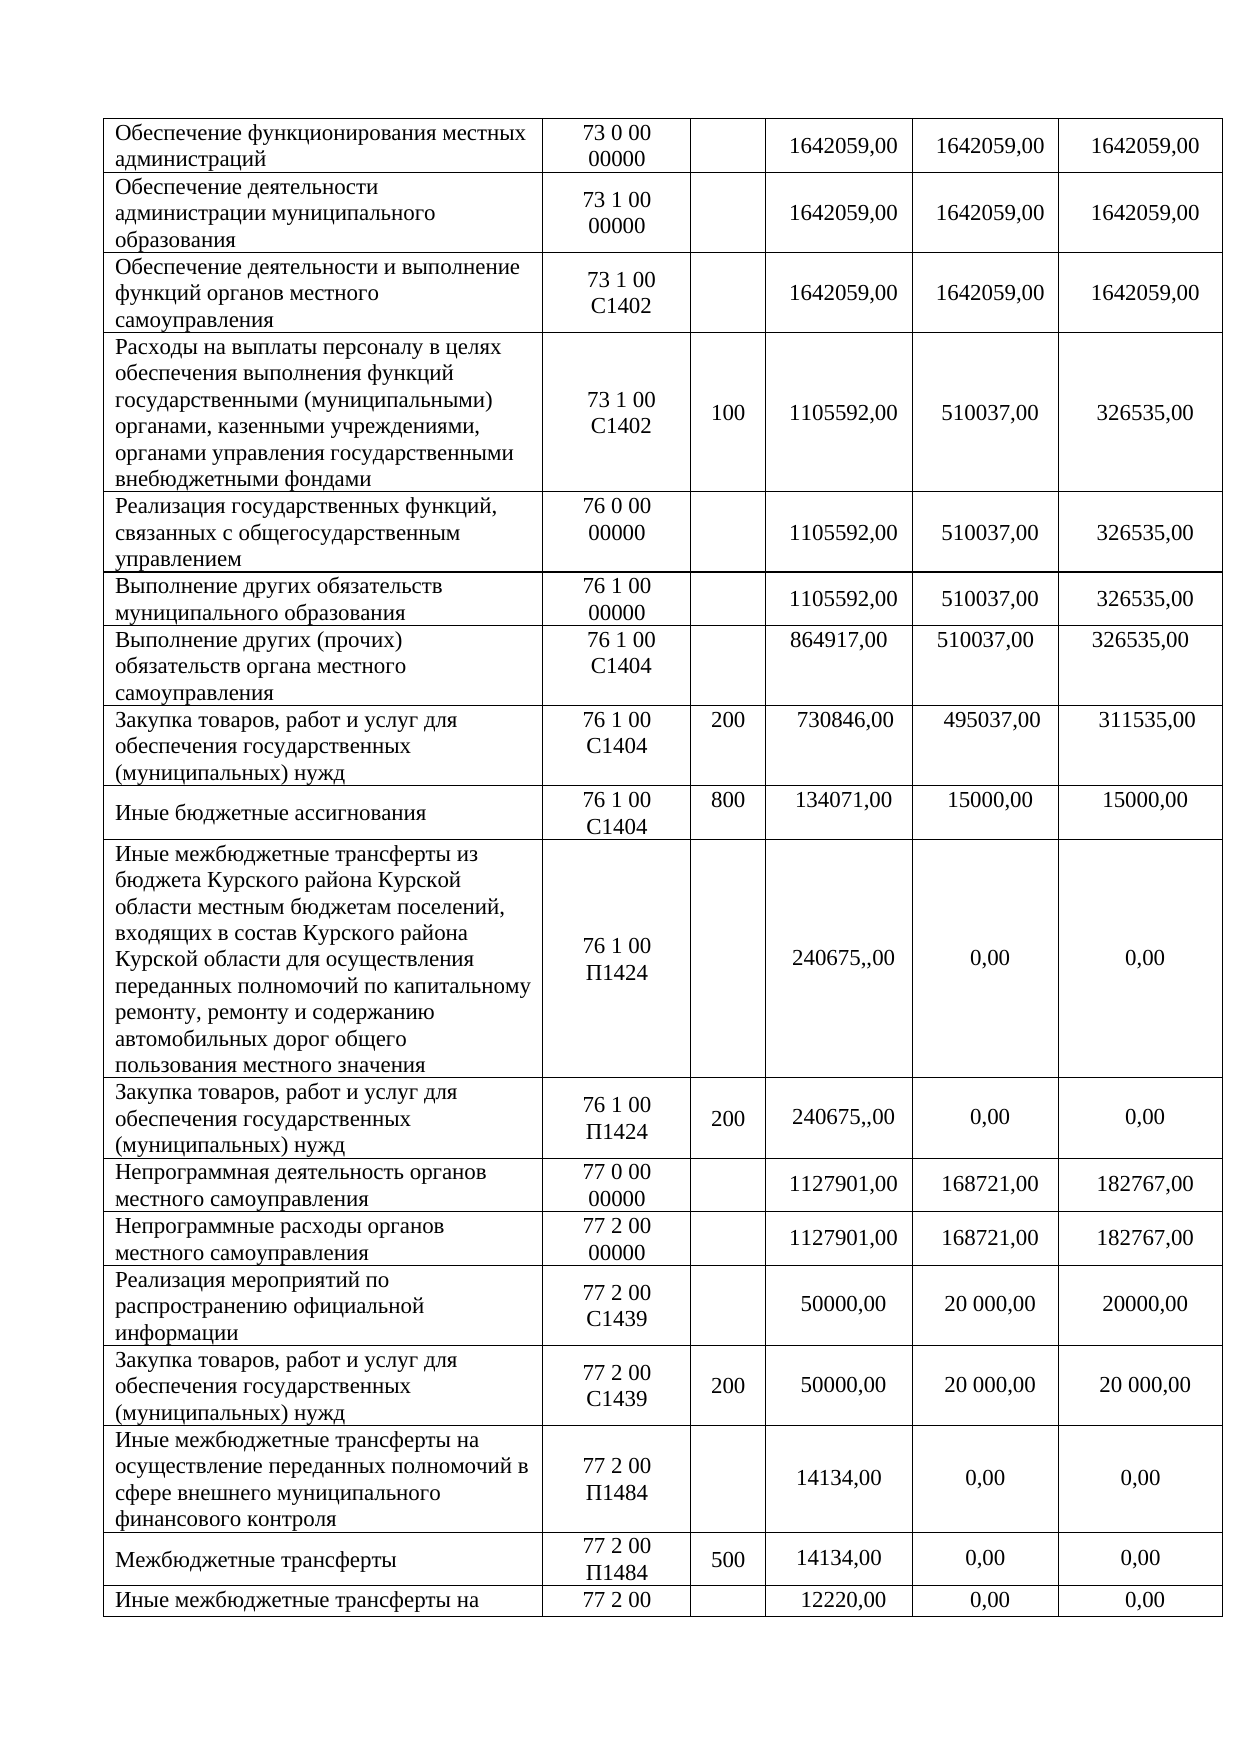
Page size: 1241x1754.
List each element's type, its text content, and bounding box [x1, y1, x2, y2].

table_cell Обеспечение функционирования местных администраций [104, 119, 542, 172]
table_cell 73 1 00 С1402 [543, 333, 690, 491]
table_cell 76 1 00 00000 [543, 573, 690, 625]
table_cell Выполнение других (прочих) обязательств органа местного самоуправления [104, 626, 542, 705]
table_cell Межбюджетные трансферты [104, 1533, 542, 1585]
table_cell 1105592,00 [766, 573, 912, 625]
table_cell 200 [691, 1078, 765, 1157]
table_cell 0,00 [1059, 840, 1222, 1077]
table_cell 15000,00 [913, 786, 1058, 839]
table_cell Непрограммные расходы органов местного самоуправления [104, 1212, 542, 1265]
table_cell 1127901,00 [766, 1159, 912, 1211]
table_cell [691, 626, 765, 705]
table_cell 864917,00 [766, 626, 912, 705]
table_cell 50000,00 [766, 1266, 912, 1345]
table_cell 77 2 00 С1439 [543, 1346, 690, 1425]
table_cell 73 1 00 00000 [543, 173, 690, 252]
table_cell 1642059,00 [913, 253, 1058, 332]
table_cell 76 1 00 П1424 [543, 840, 690, 1077]
table_cell [691, 253, 765, 332]
table_cell 182767,00 [1059, 1212, 1222, 1265]
table_cell 76 0 00 00000 [543, 492, 690, 571]
table_cell 77 2 00 С1439 [543, 1266, 690, 1345]
table_cell 510037,00 [913, 626, 1058, 705]
table_cell Иные межбюджетные трансферты на осуществление переданных полномочий в сфере внешнего муниципального финансового контроля [104, 1426, 542, 1532]
table_cell 326535,00 [1059, 333, 1222, 491]
table_cell 182767,00 [1059, 1159, 1222, 1211]
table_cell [104, 1586, 542, 1616]
table_cell Непрограммная деятельность органов местного самоуправления [104, 1159, 542, 1211]
table_cell 77 0 00 00000 [543, 1159, 690, 1211]
table_cell [691, 1426, 765, 1532]
table_cell Реализация мероприятий по распространению официальной информации [104, 1266, 542, 1345]
table_cell 200 [691, 1346, 765, 1425]
table_cell 0,00 [1059, 1533, 1222, 1585]
table_cell 1642059,00 [1059, 173, 1222, 252]
table_cell 326535,00 [1059, 492, 1222, 571]
table_cell 20 000,00 [913, 1346, 1058, 1425]
table_cell 50000,00 [766, 1346, 912, 1425]
table_cell 76 1 00 С1404 [543, 786, 690, 839]
table_cell 0,00 [913, 1586, 1058, 1616]
table_cell 0,00 [913, 840, 1058, 1077]
table_cell 76 1 00 С1404 [543, 706, 690, 785]
table_cell Обеспечение деятельности и выполнение функций органов местного самоуправления [104, 253, 542, 332]
table_cell 12220,00 [766, 1586, 912, 1616]
table_cell 0,00 [1059, 1078, 1222, 1157]
table_cell 495037,00 [913, 706, 1058, 785]
table_cell 1642059,00 [1059, 119, 1222, 172]
table_cell 20000,00 [1059, 1266, 1222, 1345]
table_cell 0,00 [913, 1426, 1058, 1532]
table_cell 100 [691, 333, 765, 491]
table_cell 0,00 [913, 1078, 1058, 1157]
table_cell 1642059,00 [913, 173, 1058, 252]
table_cell [691, 1212, 765, 1265]
table_cell 1642059,00 [913, 119, 1058, 172]
table_cell 20 000,00 [913, 1266, 1058, 1345]
table_cell 77 2 00 00000 [543, 1212, 690, 1265]
table_cell 326535,00 [1059, 626, 1222, 705]
table_cell 1642059,00 [766, 253, 912, 332]
table_cell 77 2 00 П1485 [543, 1586, 690, 1616]
table_cell 14134,00 [766, 1426, 912, 1532]
table_cell 77 2 00 П1484 [543, 1533, 690, 1585]
table_cell 20 000,00 [1059, 1346, 1222, 1425]
table_cell Обеспечение деятельности администрации муниципального образования [104, 173, 542, 252]
table_cell Иные бюджетные ассигнования [104, 786, 542, 839]
table_cell 76 1 00 С1404 [543, 626, 690, 705]
table_cell 0,00 [913, 1533, 1058, 1585]
table_cell 168721,00 [913, 1212, 1058, 1265]
table_cell [691, 119, 765, 172]
table_cell 1105592,00 [766, 333, 912, 491]
table_cell 730846,00 [766, 706, 912, 785]
table_cell 0,00 [1059, 1586, 1222, 1616]
table_cell 326535,00 [1059, 573, 1222, 625]
table_cell 134071,00 [766, 786, 912, 839]
table_cell [691, 1159, 765, 1211]
table_cell Закупка товаров, работ и услуг для обеспечения государственных (муниципальных) нужд [104, 1346, 542, 1425]
table_cell [691, 173, 765, 252]
table_cell 15000,00 [1059, 786, 1222, 839]
table_cell 76 1 00 П1424 [543, 1078, 690, 1157]
table_cell 1642059,00 [766, 173, 912, 252]
table_cell Иные межбюджетные трансферты из бюджета Курского района Курской области местным бюджетам поселений, входящих в состав Курского района Курской области для осуществления переданных полномочий по капитальному ремонту, ремонту и содержанию автомобильных дорог общего пользования местного значения [104, 840, 542, 1077]
table_cell Реализация государственных функций, связанных с общегосударственным управлением [104, 492, 542, 571]
table_cell [691, 492, 765, 571]
table_cell 77 2 00 П1484 [543, 1426, 690, 1532]
table_cell 1127901,00 [766, 1212, 912, 1265]
table_cell 73 0 00 00000 [543, 119, 690, 172]
table_cell [691, 1586, 765, 1616]
table_cell 200 [691, 706, 765, 785]
table_cell 14134,00 [766, 1533, 912, 1585]
table_cell Закупка товаров, работ и услуг для обеспечения государственных (муниципальных) нужд [104, 706, 542, 785]
table_cell [691, 573, 765, 625]
table_cell 510037,00 [913, 333, 1058, 491]
table_cell 1642059,00 [1059, 253, 1222, 332]
table_cell 1642059,00 [766, 119, 912, 172]
table_cell [691, 1266, 765, 1345]
table_cell 168721,00 [913, 1159, 1058, 1211]
table_cell [691, 840, 765, 1077]
table_cell Закупка товаров, работ и услуг для обеспечения государственных (муниципальных) нужд [104, 1078, 542, 1157]
table_cell Выполнение других обязательств муниципального образования [104, 573, 542, 625]
table_cell 1105592,00 [766, 492, 912, 571]
table_cell 0,00 [1059, 1426, 1222, 1532]
table_cell 800 [691, 786, 765, 839]
table_cell 73 1 00 С1402 [543, 253, 690, 332]
table_cell 240675,,00 [766, 840, 912, 1077]
table_cell 311535,00 [1059, 706, 1222, 785]
table_cell 510037,00 [913, 492, 1058, 571]
table_cell 500 [691, 1533, 765, 1585]
table_cell 510037,00 [913, 573, 1058, 625]
table_cell 240675,,00 [766, 1078, 912, 1157]
